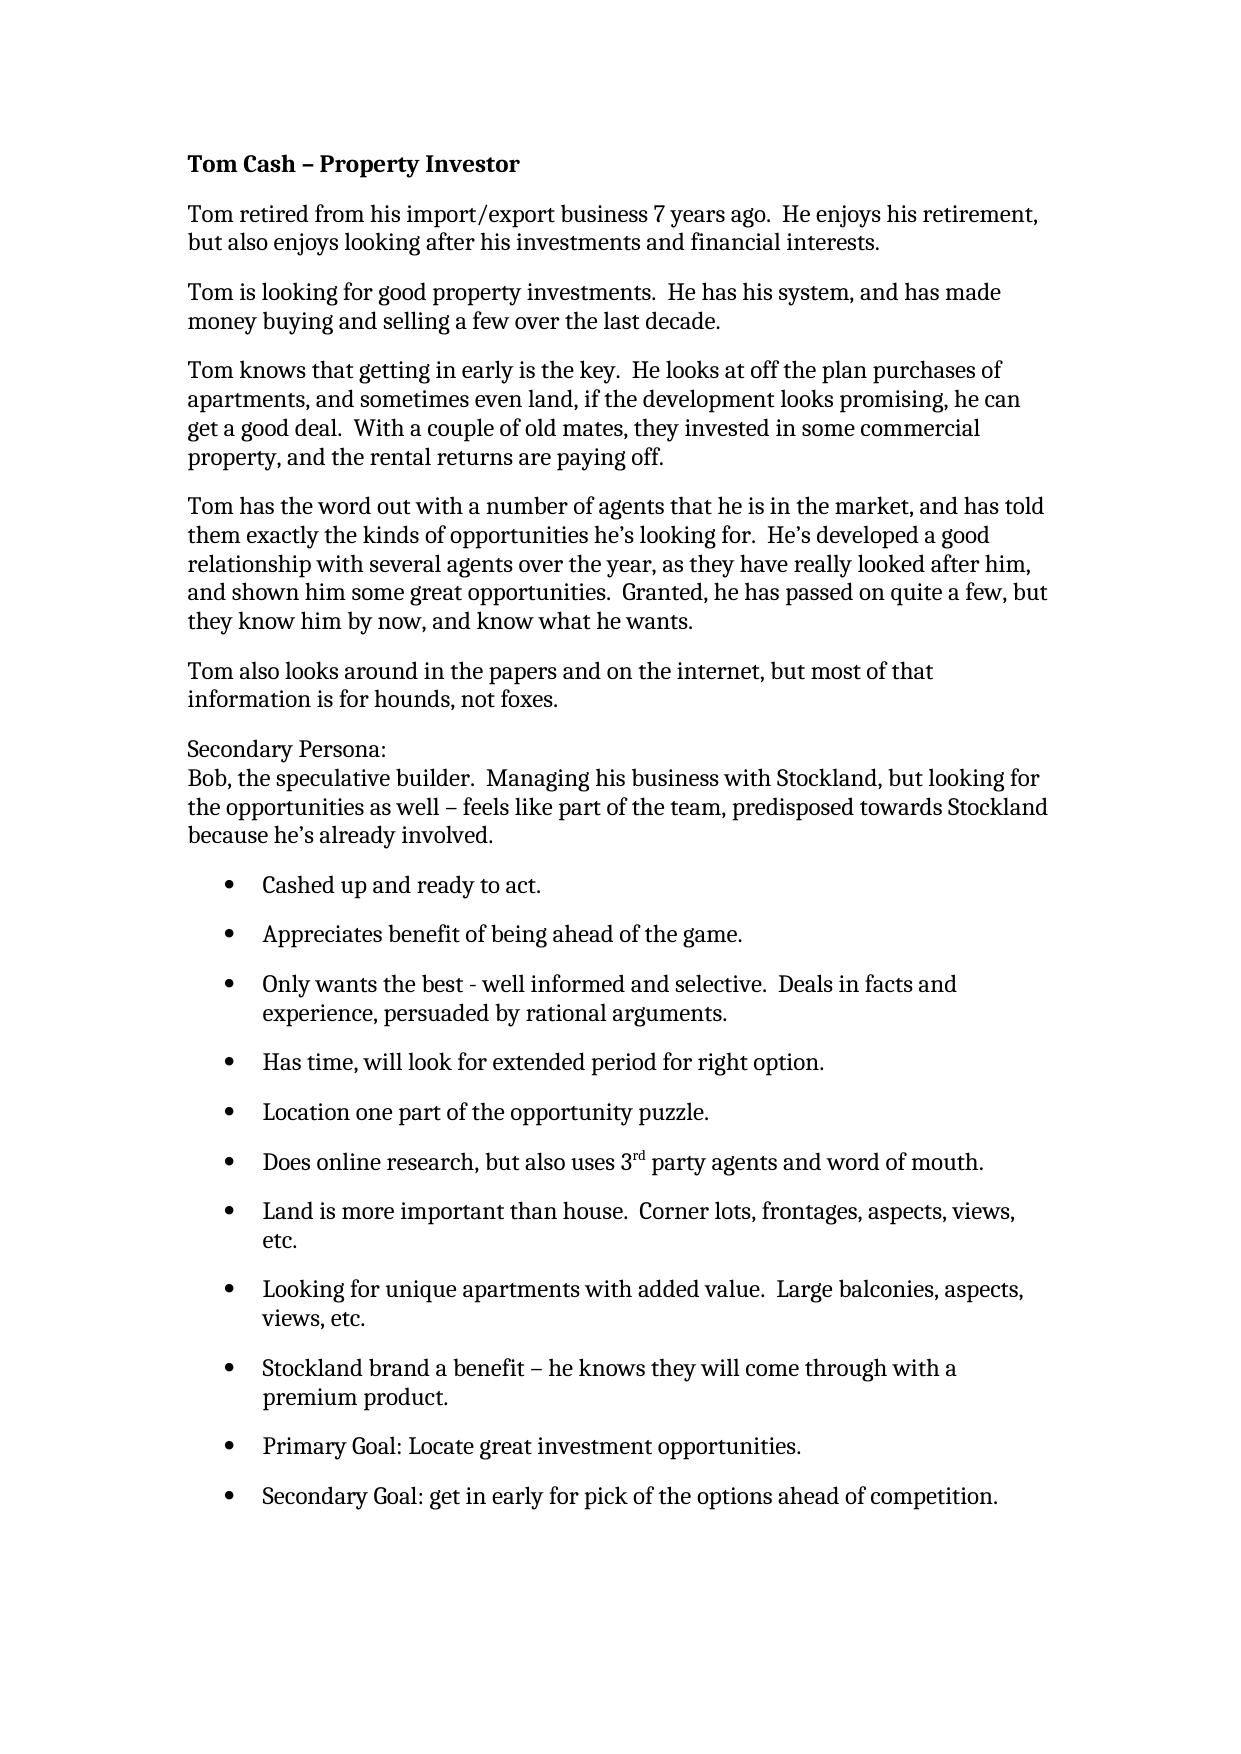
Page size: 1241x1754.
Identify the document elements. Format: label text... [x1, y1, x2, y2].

text Tom has the word out with a number of agents that he is in the market, and has told them exactly the kinds of opportunities he’s looking for. He’s developed a good relationship with several agents over the year, as they have really looked after him, and shown him some great opportunities. Granted, he has passed on quite a few, but they know him by now, and know what he wants. [187, 492, 1053, 636]
text Location one part of the opportunity puzzle. [225, 1098, 1053, 1127]
text Appreciates benefit of being ahead of the game. [225, 920, 1053, 949]
text Tom also looks around in the papers and on the internet, but most of that information is for hounds, not foxes. [187, 657, 1053, 714]
text Primary Goal: Locate great investment opportunities. [225, 1432, 1053, 1461]
text Stockland brand a benefit – he knows they will come through with a premium product. [225, 1354, 1053, 1411]
text Does online research, but also uses 3rd party agents and word of mouth. [225, 1147, 1053, 1176]
list Secondary Persona: Bob, the speculative builder. Managing his business with Stockland, but looking for the opportunities as well – feels like part of the team, predisposed towards Stockland because he’s already involved. [187, 735, 1053, 850]
text Has time, will look for extended period for right option. [225, 1048, 1053, 1077]
text Tom is looking for good property investments. He has his system, and has made money buying and selling a few over the last decade. [187, 278, 1053, 335]
text Only wants the best - well informed and selective. Deals in facts and experience, persuaded by rational arguments. [225, 970, 1053, 1027]
text Tom knows that getting in early is the key. He looks at off the plan purchases of apartments, and sometimes even land, if the development looks promising, he can get a good deal. With a couple of old mates, they invested in some commercial property, and the rental returns are paying off. [187, 356, 1053, 471]
text Tom Cash – Property Investor [187, 150, 1053, 179]
text Looking for unique apartments with added value. Large balconies, aspects, views, etc. [225, 1275, 1053, 1333]
text Land is more important than house. Corner lots, frontages, aspects, views, etc. [225, 1197, 1053, 1254]
text Cashed up and ready to act. [225, 871, 1053, 899]
text Secondary Goal: get in early for pick of the options ahead of competition. [225, 1482, 1053, 1510]
text Tom retired from his import/export business 7 years ago. He enjoys his retirement, but also enjoys looking after his investments and financial interests. [187, 199, 1053, 257]
